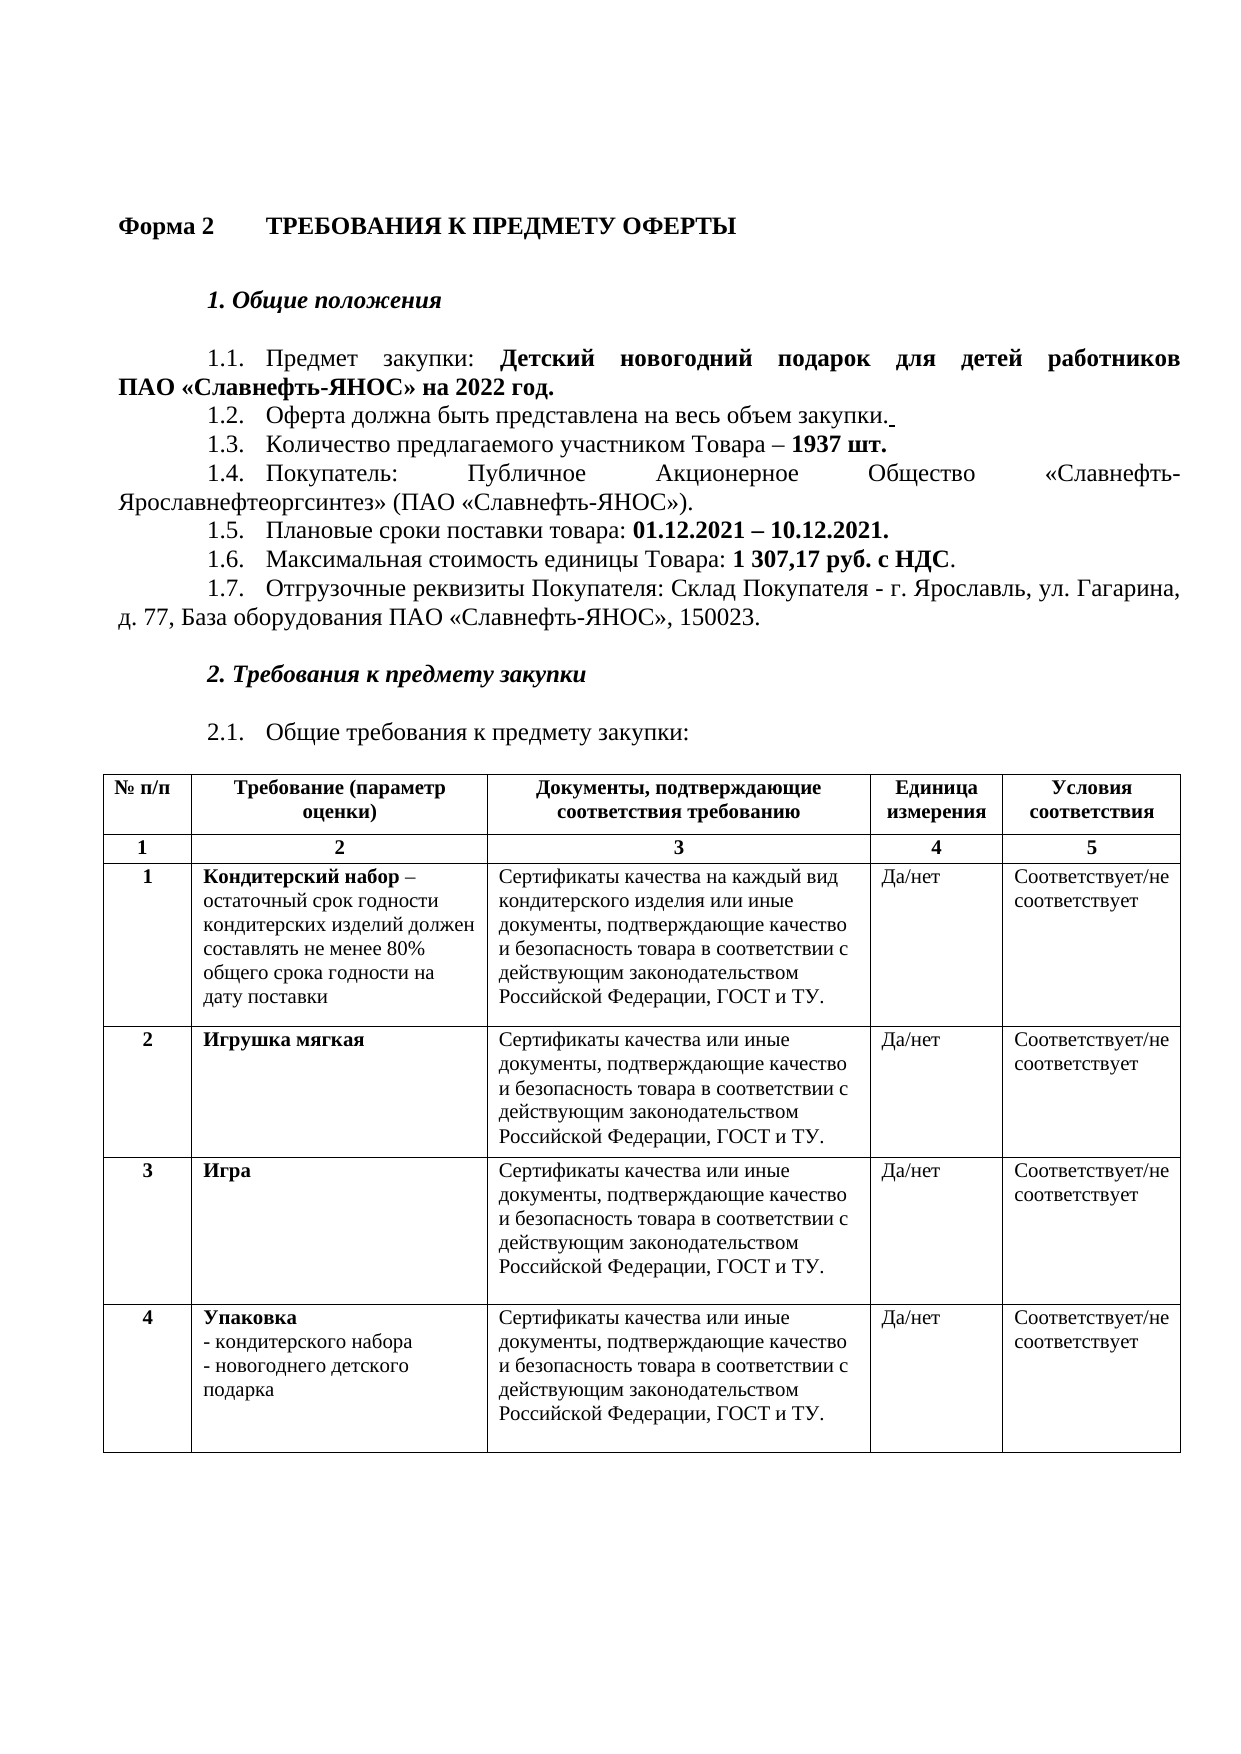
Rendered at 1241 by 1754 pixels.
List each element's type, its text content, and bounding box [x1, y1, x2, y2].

table_cell Сертификаты качества на каждый вид кондитерского изделия или иные документы, подтверждающие качество и безопасность товара в соответствии с действующим законодательством Российской Федерации, ГОСТ и ТУ. [488, 864, 870, 1026]
table_cell Соответствует/не соответствует [1003, 864, 1180, 1026]
table_cell 4 [104, 1305, 191, 1452]
text 1.3. Количество предлагаемого участником Товара – 1937 шт. [118, 429, 1181, 458]
text 2. Требования к предмету закупки [118, 659, 1181, 688]
table_cell Игрушка мягкая [192, 1027, 487, 1157]
table_cell Сертификаты качества или иные документы, подтверждающие качество и безопасность товара в соответствии с действующим законодательством Российской Федерации, ГОСТ и ТУ. [488, 1305, 870, 1452]
table_header Требование (параметр оценки) [192, 775, 487, 834]
table_cell Упаковка - кондитерского набора - новогоднего детского подарка [192, 1305, 487, 1452]
table_header Условия соответствия [1003, 775, 1180, 834]
table_cell Игра [192, 1158, 487, 1303]
text 1.7. Отгрузочные реквизиты Покупателя: Склад Покупателя - г. Ярославль, ул. Гагарина, д. 77, База оборудования ПАО «Славнефть-ЯНОС», 150023. [118, 573, 1181, 630]
table_cell 1 [104, 835, 191, 863]
text 1. Общие положения [118, 285, 1181, 314]
table_cell Соответствует/не соответствует [1003, 1305, 1180, 1452]
table_cell Соответствует/не соответствует [1003, 1027, 1180, 1157]
table_cell Соответствует/не соответствует [1003, 1158, 1180, 1303]
text 1.5. Плановые сроки поставки товара: 01.12.2021 – 10.12.2021. [118, 515, 1181, 544]
table_cell Сертификаты качества или иные документы, подтверждающие качество и безопасность товара в соответствии с действующим законодательством Российской Федерации, ГОСТ и ТУ. [488, 1158, 870, 1303]
table_cell Кондитерский набор – остаточный срок годности кондитерских изделий должен составлять не менее 80% общего срока годности на дату поставки [192, 864, 487, 1026]
table_cell Да/нет [871, 864, 1002, 1026]
table_cell 3 [488, 835, 870, 863]
table_cell 4 [871, 835, 1002, 863]
text 1.1. Предмет закупки: Детский новогодний подарок для детей работников ПАО «Славнефть-ЯНОС» на 2022 год. [118, 343, 1181, 400]
text 1.2. Оферта должна быть представлена на весь объем закупки. [118, 400, 1181, 429]
table_header № п/п [104, 775, 191, 834]
table_cell Да/нет [871, 1027, 1002, 1157]
table_cell 1 [104, 864, 191, 1026]
table_cell 2 [104, 1027, 191, 1157]
text 1.4. Покупатель: Публичное Акционерное Общество «Славнефть-Ярославнефтеоргсинтез» (ПАО «Славнефть-ЯНОС»). [118, 458, 1181, 515]
text 2.1. Общие требования к предмету закупки: [118, 717, 1181, 745]
text Форма 2 ТРЕБОВАНИЯ К ПРЕДМЕТУ ОФЕРТЫ [118, 211, 1181, 240]
table_cell Сертификаты качества или иные документы, подтверждающие качество и безопасность товара в соответствии с действующим законодательством Российской Федерации, ГОСТ и ТУ. [488, 1027, 870, 1157]
table_cell Да/нет [871, 1305, 1002, 1452]
table_cell 3 [104, 1158, 191, 1303]
table_header Единица измерения [871, 775, 1002, 834]
table_cell 2 [192, 835, 487, 863]
table_header Документы, подтверждающие соответствия требованию [488, 775, 870, 834]
text 1.6. Максимальная стоимость единицы Товара: 1 307,17 руб. с НДС. [118, 544, 1181, 573]
table_cell Да/нет [871, 1158, 1002, 1303]
table_cell 5 [1003, 835, 1180, 863]
